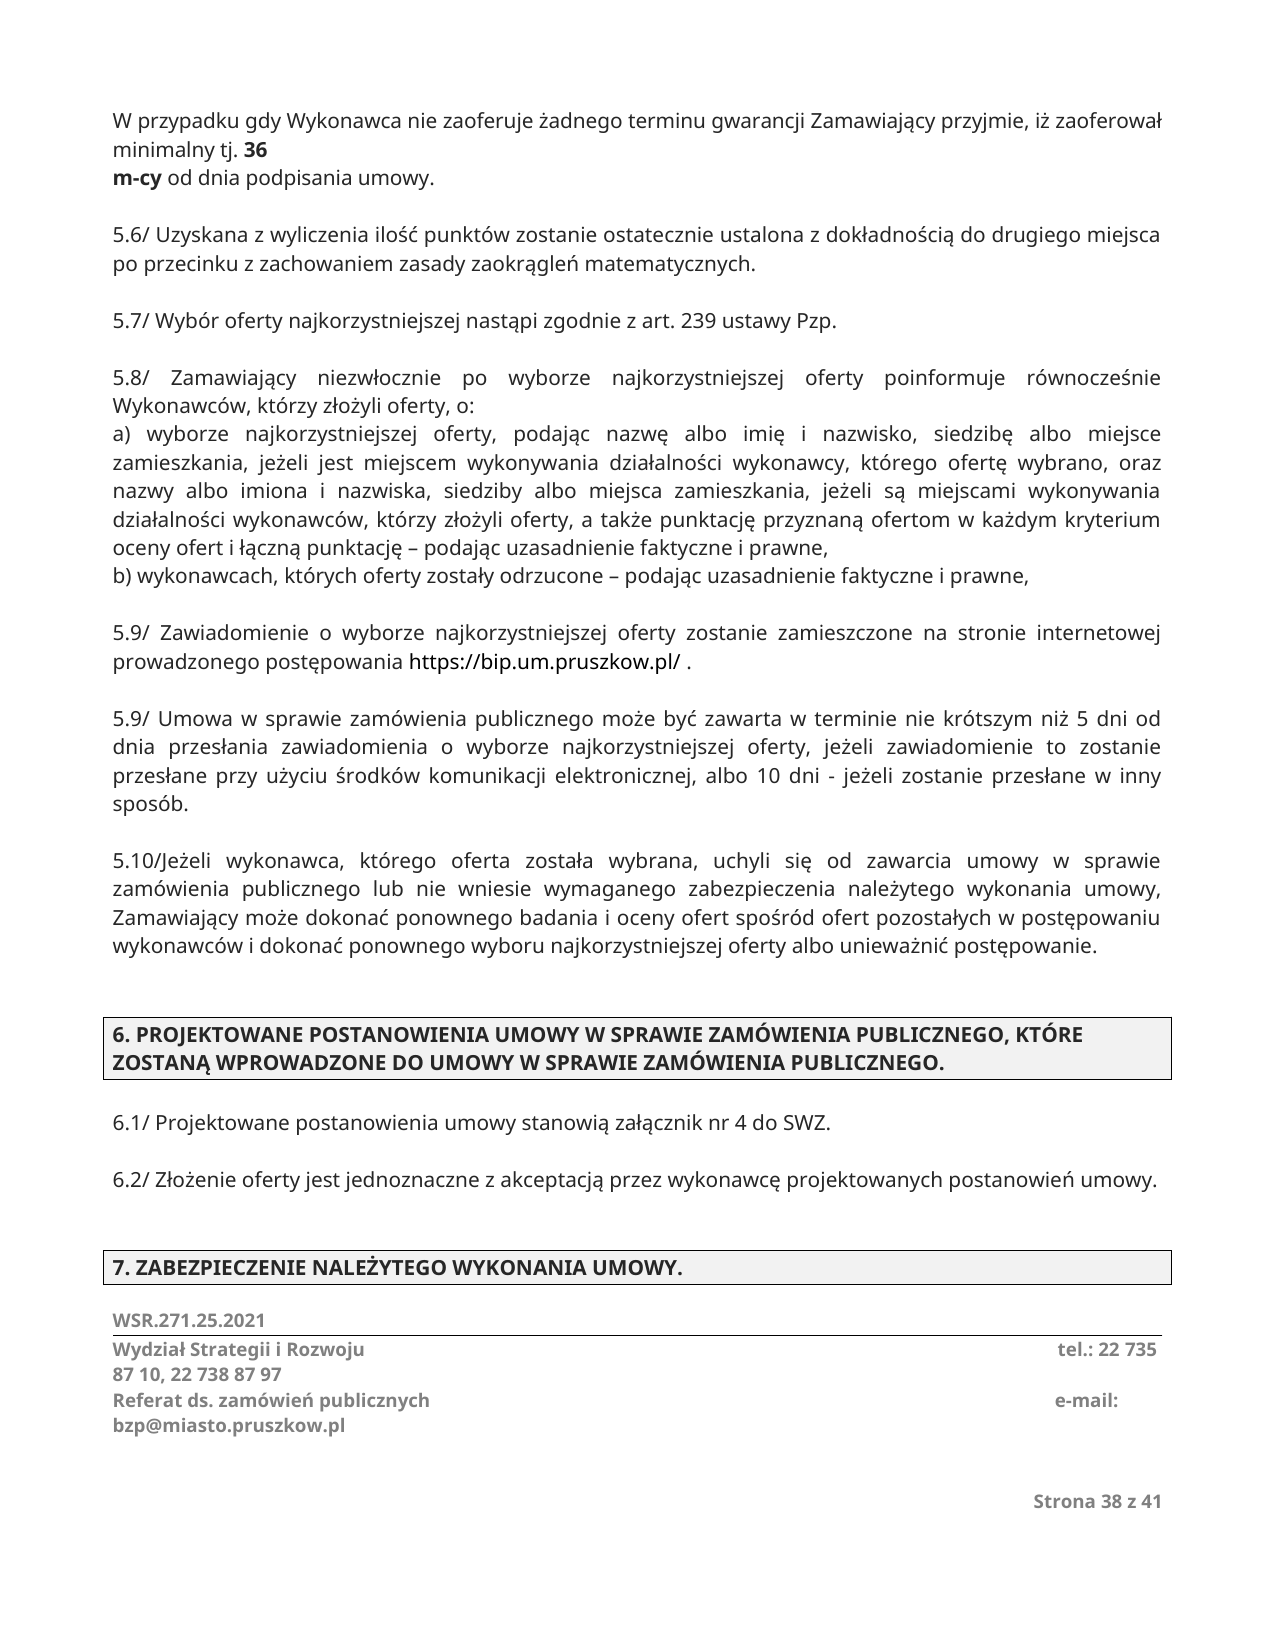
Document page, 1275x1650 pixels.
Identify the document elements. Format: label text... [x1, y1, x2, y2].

text 5.9/ Zawiadomienie o wyborze najkorzystniejszej oferty zostanie zamieszczone na stronie internetowej prowadzonego postępowania https://bip.um.pruszkow.pl/ . [112, 618, 1162, 675]
text b) wykonawcach, których oferty zostały odrzucone – podając uzasadnienie faktyczne i prawne, [112, 562, 1162, 590]
text 5.8/ Zamawiający niezwłocznie po wyborze najkorzystniejszej oferty poinformuje równocześnie Wykonawców, którzy złożyli oferty, o: [112, 363, 1162, 419]
text 6.1/ Projektowane postanowienia umowy stanowią załącznik nr 4 do SWZ. [112, 1108, 1162, 1137]
text 5.7/ Wybór oferty najkorzystniejszej nastąpi zgodnie z art. 239 ustawy Pzp. [112, 306, 1162, 334]
text 7. ZABEZPIECZENIE NALEŻYTEGO WYKONANIA UMOWY. [104, 1251, 1171, 1284]
text W przypadku gdy Wykonawca nie zaoferuje żadnego terminu gwarancji Zamawiający przyjmie, iż zaoferował minimalny tj. 36 [112, 107, 1162, 163]
text 6.2/ Złożenie oferty jest jednoznaczne z akceptacją przez wykonawcę projektowanych postanowień umowy. [112, 1165, 1162, 1193]
text 5.9/ Umowa w sprawie zamówienia publicznego może być zawarta w terminie nie krótszym niż 5 dni od dnia przesłania zawiadomienia o wyborze najkorzystniejszej oferty, jeżeli zawiadomienie to zostanie przesłane przy użyciu środków komunikacji elektronicznej, albo 10 dni - jeżeli zostanie przesłane w inny sposób. [112, 704, 1162, 818]
text 5.6/ Uzyskana z wyliczenia ilość punktów zostanie ostatecznie ustalona z dokładnością do drugiego miejsca po przecinku z zachowaniem zasady zaokrągleń matematycznych. [112, 220, 1162, 277]
text m-cy od dnia podpisania umowy. [112, 163, 1162, 192]
text 5.10/Jeżeli wykonawca, którego oferta została wybrana, uchyli się od zawarcia umowy w sprawie zamówienia publicznego lub nie wniesie wymaganego zabezpieczenia należytego wykonania umowy, Zamawiający może dokonać ponownego badania i oceny ofert spośród ofert pozostałych w postępowaniu wykonawców i dokonać ponownego wyboru najkorzystniejszej oferty albo unieważnić postępowanie. [112, 846, 1162, 960]
text 6. PROJEKTOWANE POSTANOWIENIA UMOWY W SPRAWIE ZAMÓWIENIA PUBLICZNEGO, KTÓRE ZOSTANĄ WPROWADZONE DO UMOWY W SPRAWIE ZAMÓWIENIA PUBLICZNEGO. [104, 1018, 1171, 1079]
text a) wyborze najkorzystniejszej oferty, podając nazwę albo imię i nazwisko, siedzibę albo miejsce zamieszkania, jeżeli jest miejscem wykonywania działalności wykonawcy, którego ofertę wybrano, oraz nazwy albo imiona i nazwiska, siedziby albo miejsca zamieszkania, jeżeli są miejscami wykonywania działalności wykonawców, którzy złożyli oferty, a także punktację przyznaną ofertom w każdym kryterium oceny ofert i łączną punktację – podając uzasadnienie faktyczne i prawne, [112, 419, 1162, 562]
